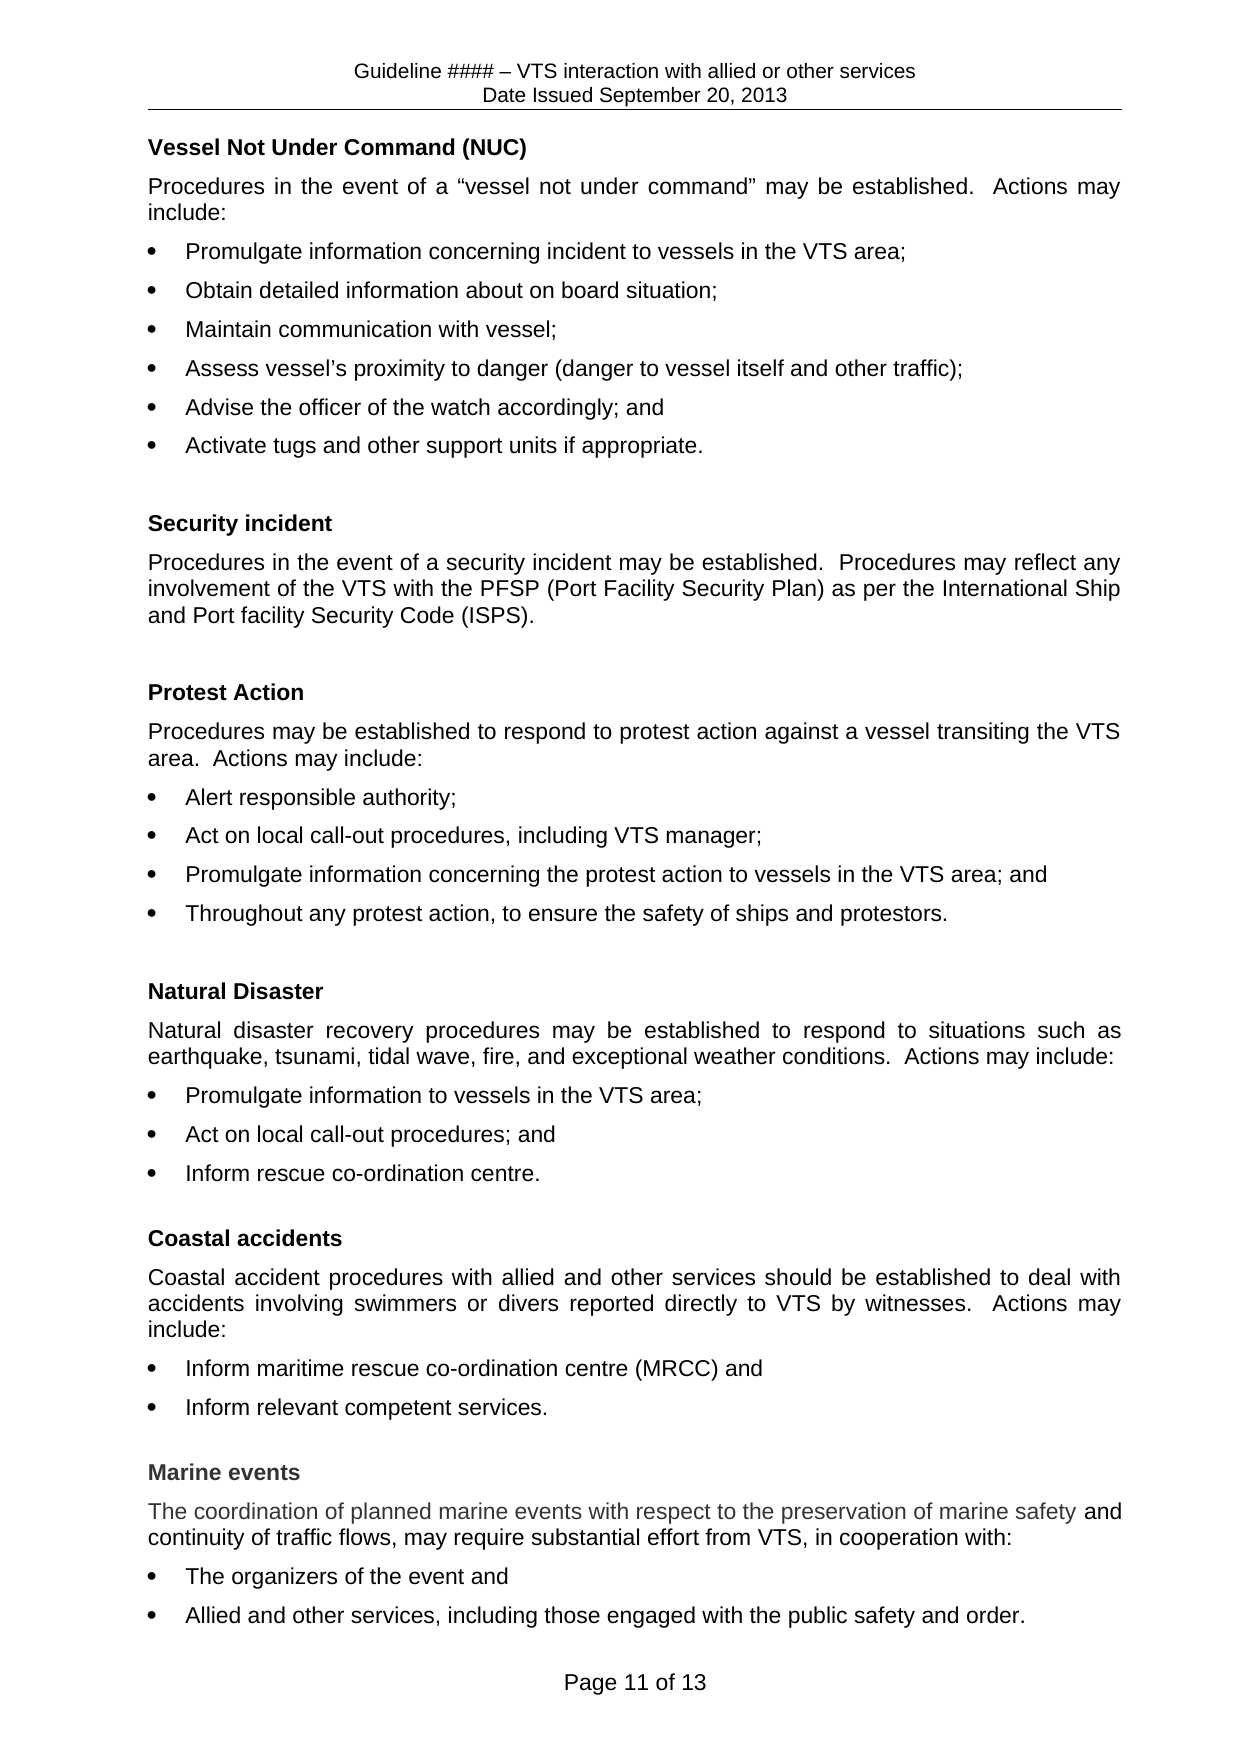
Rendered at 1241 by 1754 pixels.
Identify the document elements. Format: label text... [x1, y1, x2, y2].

list Act on local call-out procedures; and [148, 1121, 1122, 1147]
list Maintain communication with vessel; [148, 316, 1122, 342]
list Advise the officer of the watch accordingly; and [148, 393, 1122, 420]
text Natural Disaster [148, 978, 1122, 1004]
text Coastal accident procedures with allied and other services should be established to deal with accidents involving swimmers or divers reported directly to VTS by witnesses. Actions may include: [148, 1263, 1122, 1343]
text Vessel Not Under Command (NUC) [148, 134, 1122, 160]
list Alert responsible authority; [148, 783, 1122, 810]
list Inform rescue co-ordination centre. [148, 1159, 1122, 1186]
list Obtain detailed information about on board situation; [148, 277, 1122, 303]
text Protest Action [148, 679, 1122, 706]
list Inform relevant competent services. [148, 1394, 1122, 1420]
list The organizers of the event and [148, 1563, 1122, 1589]
list Promulgate information concerning incident to vessels in the VTS area; [148, 238, 1122, 264]
list Inform maritime rescue co-ordination centre (MRCC) and [148, 1355, 1122, 1381]
text Procedures in the event of a security incident may be established. Procedures may reflect any involvement of the VTS with the PFSP (Port Facility Security Plan) as per the International Ship and Port facility Security Code (ISPS). [148, 549, 1122, 628]
list Promulgate information to vessels in the VTS area; [148, 1082, 1122, 1108]
text Coastal accidents [148, 1225, 1122, 1251]
text Procedures may be established to respond to protest action against a vessel transiting the VTS area. Actions may include: [148, 718, 1122, 771]
text Marine events [148, 1459, 1122, 1486]
list Throughout any protest action, to ensure the safety of ships and protestors. [148, 900, 1122, 926]
list Activate tugs and other support units if appropriate. [148, 432, 1122, 459]
text The coordination of planned marine events with respect to the preservation of marine safety and continuity of traffic flows, may require substantial effort from VTS, in cooperation with: [148, 1498, 1122, 1551]
text Procedures in the event of a “vessel not under command” may be established. Actions may include: [148, 173, 1122, 226]
list Promulgate information concerning the protest action to vessels in the VTS area; and [148, 861, 1122, 887]
text Security incident [148, 510, 1122, 536]
list Act on local call-out procedures, including VTS manager; [148, 822, 1122, 849]
list Assess vessel’s proximity to danger (danger to vessel itself and other traffic); [148, 355, 1122, 381]
text Natural disaster recovery procedures may be established to respond to situations such as earthquake, tsunami, tidal wave, fire, and exceptional weather conditions. Actions may include: [148, 1017, 1122, 1069]
list Allied and other services, including those engaged with the public safety and order. [148, 1602, 1122, 1628]
